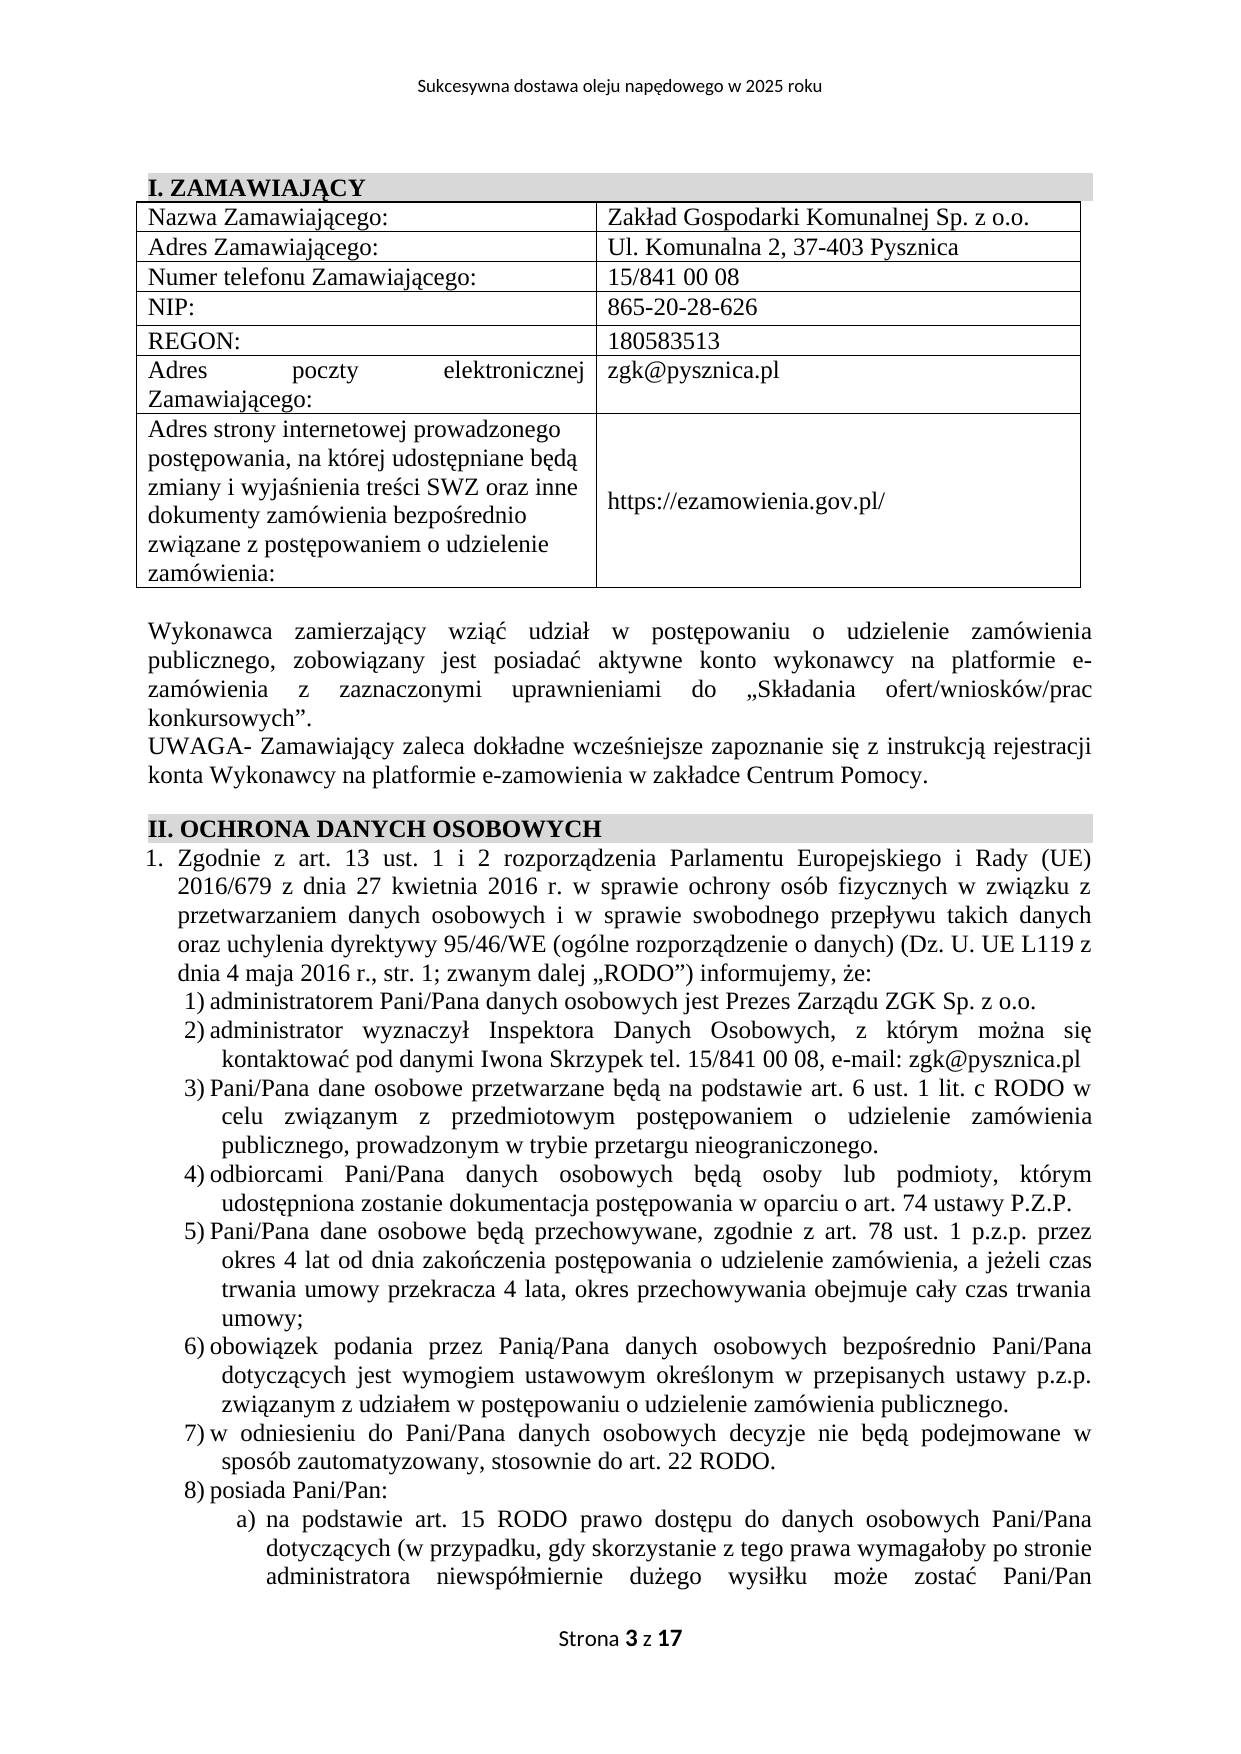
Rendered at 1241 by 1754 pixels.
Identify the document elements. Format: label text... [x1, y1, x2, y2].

list Pani/Pana dane osobowe będą przechowywane, zgodnie z art. 78 ust. 1 p.z.p. przez okres 4 lat od dnia zakończenia postępowania o udzielenie zamówienia, a jeżeli czas trwania umowy przekracza 4 lata, okres przechowywania obejmuje cały czas trwania umowy; [184, 1216, 1093, 1331]
subtitle II. OCHRONA DANYCH OSOBOWYCH [148, 814, 1093, 843]
subtitle I. ZAMAWIAJĄCY [148, 173, 1093, 201]
list posiada Pani/Pan: [184, 1475, 1093, 1504]
list obowiązek podania przez Panią/Pana danych osobowych bezpośrednio Pani/Pana dotyczących jest wymogiem ustawowym określonym w przepisanych ustawy p.z.p. związanym z udziałem w postępowaniu o udzielenie zamówienia publicznego. [184, 1331, 1093, 1418]
table_cell Numer telefonu Zamawiającego: [137, 262, 596, 291]
table_cell 180583513 [597, 326, 1080, 354]
table_cell zgk@pysznica.pl [597, 356, 1080, 413]
table_header Nazwa Zamawiającego: [137, 203, 596, 231]
list w odniesieniu do Pani/Pana danych osobowych decyzje nie będą podejmowane w sposób zautomatyzowany, stosownie do art. 22 RODO. [184, 1418, 1093, 1475]
table_cell Adres strony internetowej prowadzonego postępowania, na której udostępniane będą zmiany i wyjaśnienia treści SWZ oraz inne dokumenty zamówienia bezpośrednio związane z postępowaniem o udzielenie zamówienia: [137, 414, 596, 587]
table_cell NIP: [137, 292, 596, 325]
table_cell Ul. Komunalna 2, 37-403 Pysznica [597, 232, 1080, 261]
text Wykonawca zamierzający wziąć udział w postępowaniu o udzielenie zamówienia publicznego, zobowiązany jest posiadać aktywne konto wykonawcy na platformie e-zamówienia z zaznaczonymi uprawnieniami do „Składania ofert/wniosków/prac konkursowych”. [148, 616, 1093, 731]
table_cell 865-20-28-626 [597, 292, 1080, 325]
list administrator wyznaczył Inspektora Danych Osobowych, z którym można się kontaktować pod danymi Iwona Skrzypek tel. 15/841 00 08, e-mail: zgk@pysznica.pl [184, 1015, 1093, 1073]
table_cell REGON: [137, 326, 596, 354]
table_cell Adres Zamawiającego: [137, 232, 596, 261]
table_cell https://ezamowienia.gov.pl/ [597, 414, 1080, 587]
table_cell 15/841 00 08 [597, 262, 1080, 291]
text UWAGA- Zamawiający zaleca dokładne wcześniejsze zapoznanie się z instrukcją rejestracji konta Wykonawcy na platformie e-zamowienia w zakładce Centrum Pomocy. [148, 731, 1093, 789]
list administratorem Pani/Pana danych osobowych jest Prezes Zarządu ZGK Sp. z o.o. [184, 986, 1093, 1015]
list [236, 1504, 1093, 1590]
list Pani/Pana dane osobowe przetwarzane będą na podstawie art. 6 ust. 1 lit. c RODO w celu związanym z przedmiotowym postępowaniem o udzielenie zamówienia publicznego, prowadzonym w trybie przetargu nieograniczonego. [184, 1073, 1093, 1159]
list Zgodnie z art. 13 ust. 1 i 2 rozporządzenia Parlamentu Europejskiego i Rady (UE) 2016/679 z dnia 27 kwietnia 2016 r. w sprawie ochrony osób fizycznych w związku z przetwarzaniem danych osobowych i w sprawie swobodnego przepływu takich danych oraz uchylenia dyrektywy 95/46/WE (ogólne rozporządzenie o danych) (Dz. U. UE L119 z dnia 4 maja 2016 r., str. 1; zwanym dalej „RODO”) informujemy, że: [145, 843, 1093, 986]
list odbiorcami Pani/Pana danych osobowych będą osoby lub podmioty, którym udostępniona zostanie dokumentacja postępowania w oparciu o art. 74 ustawy P.Z.P. [184, 1159, 1093, 1216]
table_header Zakład Gospodarki Komunalnej Sp. z o.o. [597, 203, 1080, 231]
table_cell Adres poczty elektronicznej Zamawiającego: [137, 356, 596, 413]
